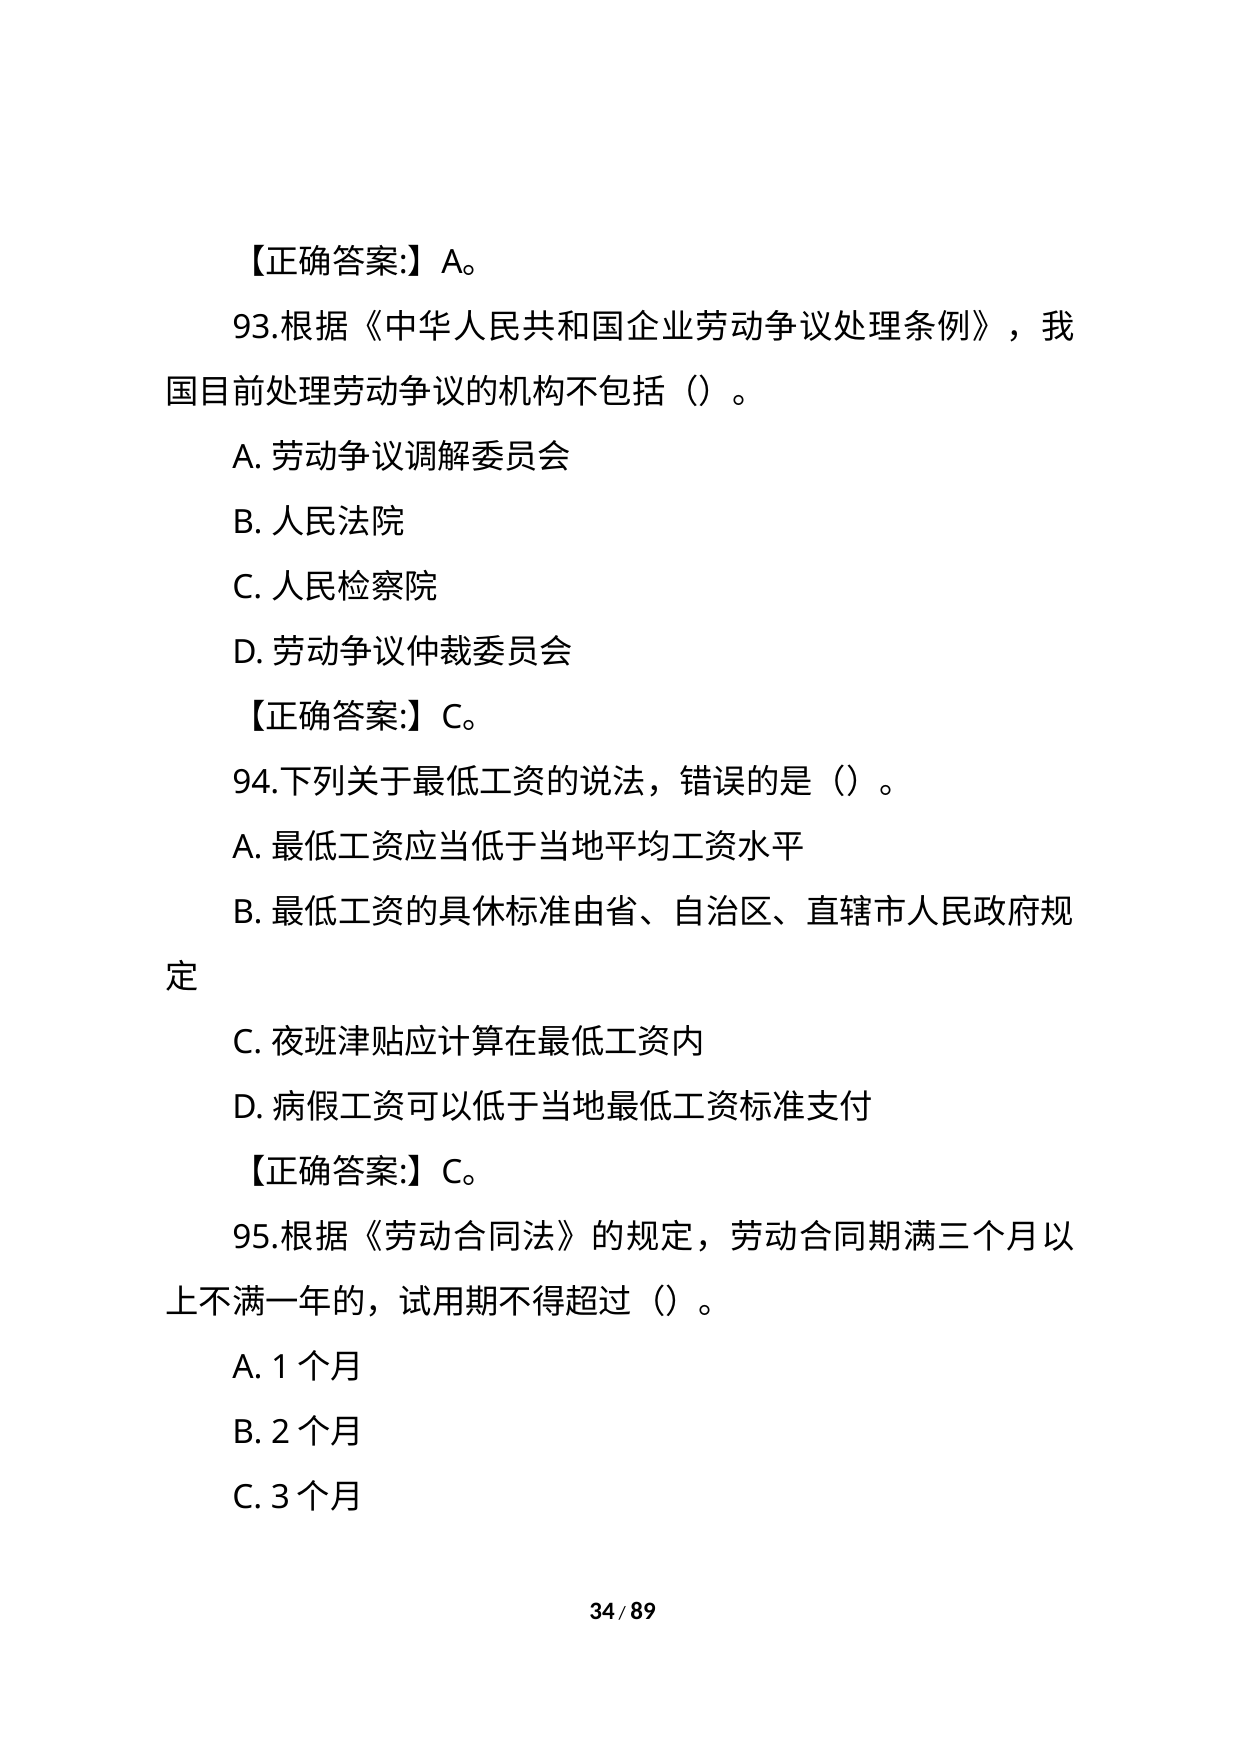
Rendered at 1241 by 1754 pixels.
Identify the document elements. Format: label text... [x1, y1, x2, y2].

text B. 2个月 [165, 1397, 1075, 1462]
text C. 夜班津贴应计算在最低工资内 [165, 1007, 1075, 1072]
text 【正确答案:】C。 [165, 1137, 1075, 1202]
text C. 3个月 [165, 1462, 1075, 1527]
text A. 最低工资应当低于当地平均工资水平 [165, 812, 1075, 877]
text 【正确答案:】C。 [165, 682, 1075, 747]
text D. 劳动争议仲裁委员会 [165, 617, 1075, 682]
text 【正确答案:】A。 [165, 227, 1075, 292]
text A. 劳动争议调解委员会 [165, 422, 1075, 487]
text B. 人民法院 [165, 487, 1075, 552]
text D. 病假工资可以低于当地最低工资标准支付 [165, 1072, 1075, 1137]
text 94.下列关于最低工资的说法，错误的是（）。 [165, 747, 1075, 812]
text B. 最低工资的具休标准由省、自治区、直辖市人民政府规定 [165, 877, 1075, 1007]
text 95.根据《劳动合同法》的规定，劳动合同期满三个月以上不满一年的，试用期不得超过（）。 [165, 1202, 1075, 1332]
text C. 人民检察院 [165, 552, 1075, 617]
text A. 1个月 [165, 1332, 1075, 1397]
text 93.根据《中华人民共和国企业劳动争议处理条例》，我国目前处理劳动争议的机构不包括（）。 [165, 292, 1075, 422]
